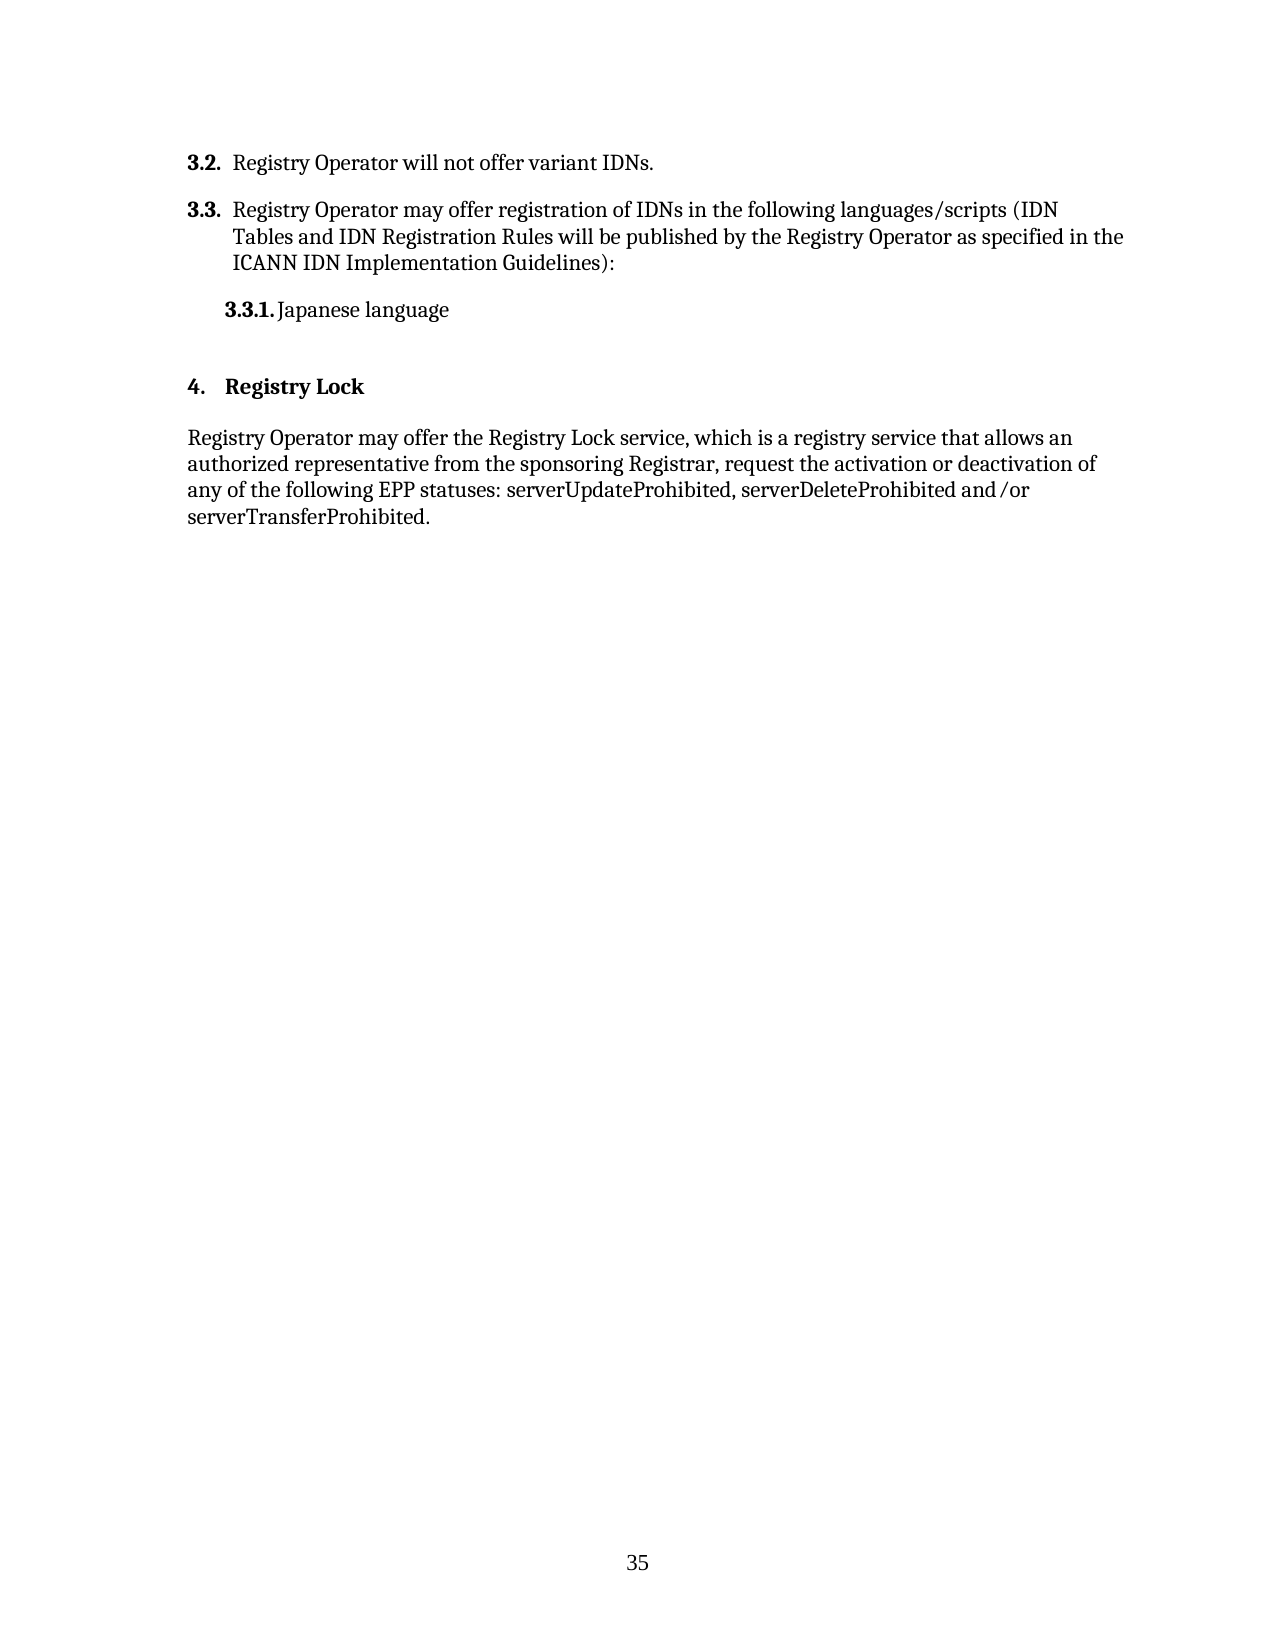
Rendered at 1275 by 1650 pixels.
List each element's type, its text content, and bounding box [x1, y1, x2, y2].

list Registry Operator may offer the Registry Lock service, which is a registry service that allows an authorized representative from the sponsoring Registrar, request the activation or deactivation of any of the following EPP statuses: serverUpdateProhibited, serverDeleteProhibited and⁄or serverTransferProhibited. [187, 424, 1125, 530]
list Registry Operator will not offer variant IDNs. [187, 150, 1125, 176]
list Registry Operator may offer registration of IDNs in the following languages/scripts (IDN Tables and IDN Registration Rules will be published by the Registry Operator as specified in the ICANN IDN Implementation Guidelines): [187, 197, 1125, 276]
list Registry Lock [187, 373, 1125, 400]
list Japanese language [225, 297, 1125, 323]
